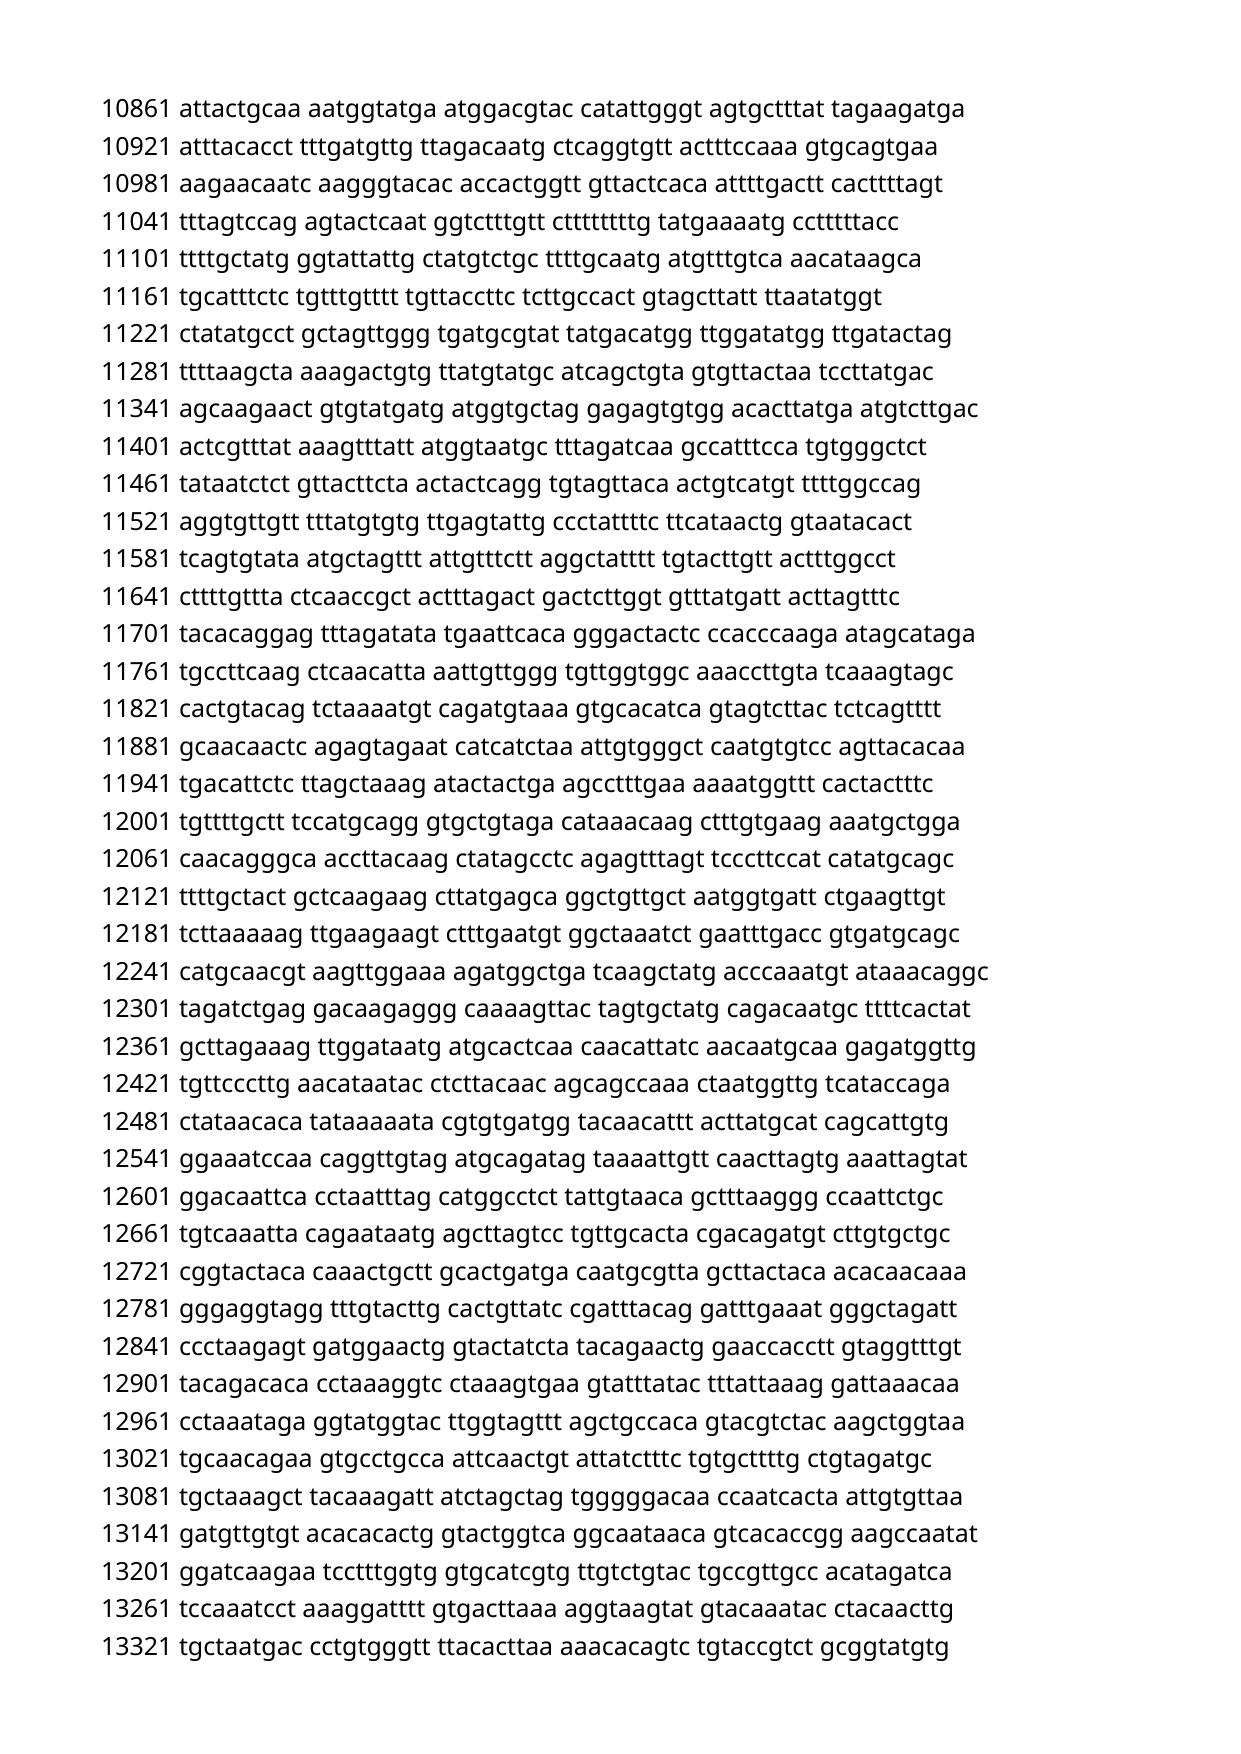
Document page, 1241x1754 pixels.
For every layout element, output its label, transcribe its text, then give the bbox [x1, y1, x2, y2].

text 12661 tgtcaaatta cagaataatg agcttagtcc tgttgcacta cgacagatgt cttgtgctgc [75, 1214, 1165, 1252]
text 11101 ttttgctatg ggtattattg ctatgtctgc ttttgcaatg atgtttgtca aacataagca [75, 239, 1165, 277]
text 11521 aggtgttgtt tttatgtgtg ttgagtattg ccctattttc ttcataactg gtaatacact [75, 502, 1165, 539]
text 12301 tagatctgag gacaagaggg caaaagttac tagtgctatg cagacaatgc ttttcactat [75, 989, 1165, 1027]
text 12841 ccctaagagt gatggaactg gtactatcta tacagaactg gaaccacctt gtaggtttgt [75, 1327, 1165, 1364]
text 12241 catgcaacgt aagttggaaa agatggctga tcaagctatg acccaaatgt ataaacaggc [75, 952, 1165, 989]
text 11581 tcagtgtata atgctagttt attgtttctt aggctatttt tgtacttgtt actttggcct [75, 539, 1165, 577]
text 12001 tgttttgctt tccatgcagg gtgctgtaga cataaacaag ctttgtgaag aaatgctgga [75, 802, 1165, 839]
text 13201 ggatcaagaa tcctttggtg gtgcatcgtg ttgtctgtac tgccgttgcc acatagatca [75, 1552, 1165, 1589]
text 11281 ttttaagcta aaagactgtg ttatgtatgc atcagctgta gtgttactaa tccttatgac [75, 352, 1165, 389]
text 12181 tcttaaaaag ttgaagaagt ctttgaatgt ggctaaatct gaatttgacc gtgatgcagc [75, 914, 1165, 952]
text 11701 tacacaggag tttagatata tgaattcaca gggactactc ccacccaaga atagcataga [75, 614, 1165, 652]
text 12121 ttttgctact gctcaagaag cttatgagca ggctgttgct aatggtgatt ctgaagttgt [75, 877, 1165, 914]
text 13141 gatgttgtgt acacacactg gtactggtca ggcaataaca gtcacaccgg aagccaatat [75, 1514, 1165, 1552]
text 12421 tgttcccttg aacataatac ctcttacaac agcagccaaa ctaatggttg tcataccaga [75, 1064, 1165, 1102]
text 12481 ctataacaca tataaaaata cgtgtgatgg tacaacattt acttatgcat cagcattgtg [75, 1102, 1165, 1139]
text 12061 caacagggca accttacaag ctatagcctc agagtttagt tcccttccat catatgcagc [75, 839, 1165, 877]
text 10921 atttacacct tttgatgttg ttagacaatg ctcaggtgtt actttccaaa gtgcagtgaa [75, 127, 1165, 164]
text 10981 aagaacaatc aagggtacac accactggtt gttactcaca attttgactt cacttttagt [75, 164, 1165, 202]
text 10861 attactgcaa aatggtatga atggacgtac catattgggt agtgctttat tagaagatga [75, 89, 1165, 127]
text 11941 tgacattctc ttagctaaag atactactga agcctttgaa aaaatggttt cactactttc [75, 764, 1165, 802]
text 11161 tgcatttctc tgtttgtttt tgttaccttc tcttgccact gtagcttatt ttaatatggt [75, 277, 1165, 314]
text 12721 cggtactaca caaactgctt gcactgatga caatgcgtta gcttactaca acacaacaaa [75, 1252, 1165, 1289]
text 12601 ggacaattca cctaatttag catggcctct tattgtaaca gctttaaggg ccaattctgc [75, 1177, 1165, 1214]
text 11221 ctatatgcct gctagttggg tgatgcgtat tatgacatgg ttggatatgg ttgatactag [75, 314, 1165, 352]
text 11641 cttttgttta ctcaaccgct actttagact gactcttggt gtttatgatt acttagtttc [75, 577, 1165, 614]
text 11761 tgccttcaag ctcaacatta aattgttggg tgttggtggc aaaccttgta tcaaagtagc [75, 652, 1165, 689]
text 13261 tccaaatcct aaaggatttt gtgacttaaa aggtaagtat gtacaaatac ctacaacttg [75, 1589, 1165, 1627]
text 12901 tacagacaca cctaaaggtc ctaaagtgaa gtatttatac tttattaaag gattaaacaa [75, 1364, 1165, 1402]
text 11341 agcaagaact gtgtatgatg atggtgctag gagagtgtgg acacttatga atgtcttgac [75, 389, 1165, 427]
text 12361 gcttagaaag ttggataatg atgcactcaa caacattatc aacaatgcaa gagatggttg [75, 1027, 1165, 1064]
text 13021 tgcaacagaa gtgcctgcca attcaactgt attatctttc tgtgcttttg ctgtagatgc [75, 1439, 1165, 1477]
text 11881 gcaacaactc agagtagaat catcatctaa attgtgggct caatgtgtcc agttacacaa [75, 727, 1165, 764]
text 11401 actcgtttat aaagtttatt atggtaatgc tttagatcaa gccatttcca tgtgggctct [75, 427, 1165, 464]
text 12781 gggaggtagg tttgtacttg cactgttatc cgatttacag gatttgaaat gggctagatt [75, 1289, 1165, 1327]
text 13081 tgctaaagct tacaaagatt atctagctag tgggggacaa ccaatcacta attgtgttaa [75, 1477, 1165, 1514]
text 11461 tataatctct gttacttcta actactcagg tgtagttaca actgtcatgt ttttggccag [75, 464, 1165, 502]
text 13321 tgctaatgac cctgtgggtt ttacacttaa aaacacagtc tgtaccgtct gcggtatgtg [75, 1627, 1165, 1664]
text 12541 ggaaatccaa caggttgtag atgcagatag taaaattgtt caacttagtg aaattagtat [75, 1139, 1165, 1177]
text 12961 cctaaataga ggtatggtac ttggtagttt agctgccaca gtacgtctac aagctggtaa [75, 1402, 1165, 1439]
text 11041 tttagtccag agtactcaat ggtctttgtt cttttttttg tatgaaaatg cctttttacc [75, 202, 1165, 239]
text 11821 cactgtacag tctaaaatgt cagatgtaaa gtgcacatca gtagtcttac tctcagtttt [75, 689, 1165, 727]
